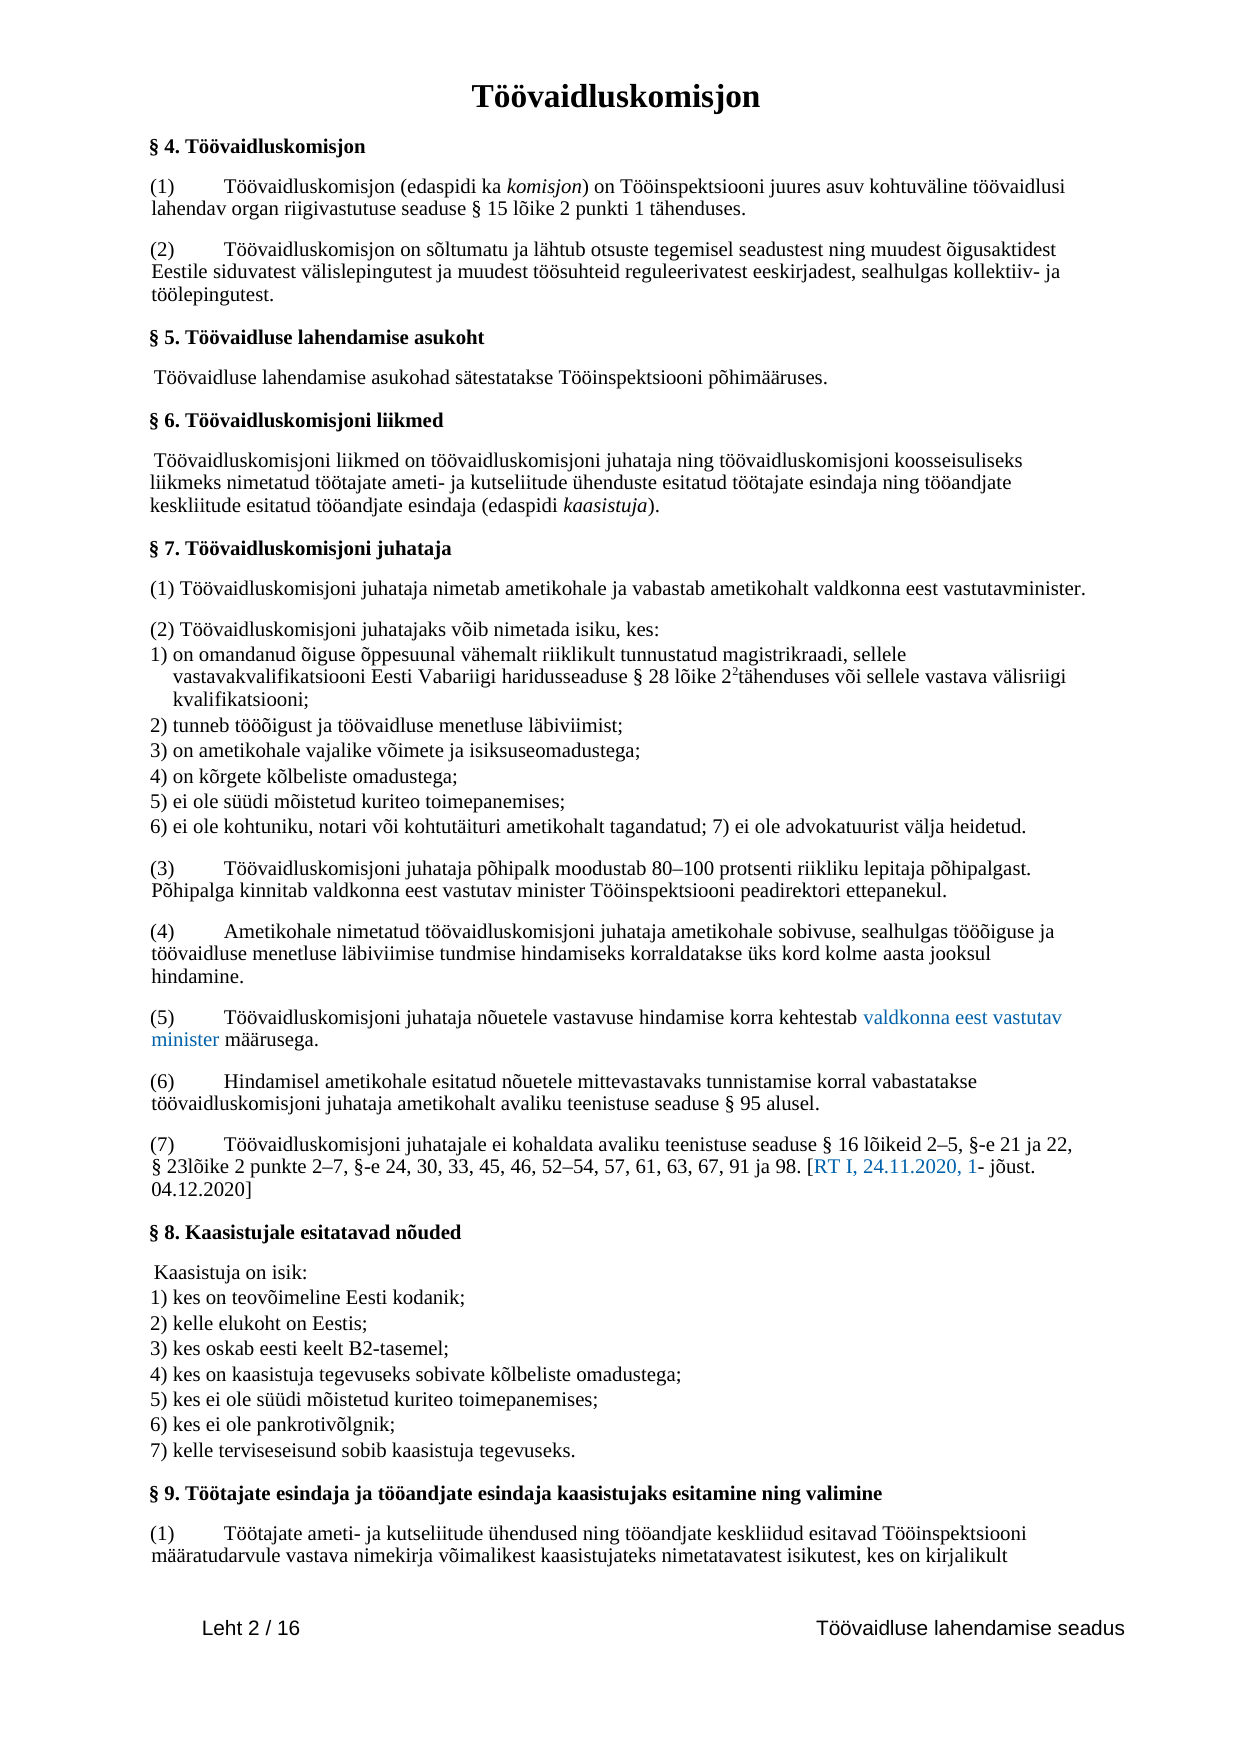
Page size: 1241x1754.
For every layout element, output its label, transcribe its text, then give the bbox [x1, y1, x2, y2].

list Töövaidluskomisjoni juhataja nimetab ametikohale ja vabastab ametikohalt valdkonna eest vastutavminister. [150, 577, 1088, 599]
list ei ole süüdi mõistetud kuriteo toimepanemises; [150, 791, 1088, 813]
list Töövaidluskomisjon (edaspidi ka komisjon) on Tööinspektsiooni juures asuv kohtuväline töövaidlusi lahendav organ riigivastutuse seaduse § 15 lõike 2 punkti 1 tähenduses. [150, 175, 1083, 220]
list kes ei ole süüdi mõistetud kuriteo toimepanemises; [150, 1388, 1088, 1411]
list on kõrgete kõlbeliste omadustega; [150, 765, 1088, 787]
list kes on kaasistuja tegevuseks sobivate kõlbeliste omadustega; [150, 1363, 1088, 1385]
list on ametikohale vajalike võimete ja isiksuseomadustega; [150, 740, 1088, 762]
list Töövaidluskomisjoni juhataja põhipalk moodustab 80–100 protsenti riikliku lepitaja põhipalgast. Põhipalga kinnitab valdkonna eest vastutav minister Tööinspektsiooni peadirektori ettepanekul. [150, 857, 1088, 902]
subtitle § 9. Töötajate esindaja ja tööandjate esindaja kaasistujaks esitamine ning valimine [148, 1481, 1090, 1504]
list Hindamisel ametikohale esitatud nõuetele mittevastavaks tunnistamise korral vabastatakse töövaidluskomisjoni juhataja ametikohalt avaliku teenistuse seaduse § 95 alusel. [150, 1070, 1088, 1115]
list on omandanud õiguse õppesuunal vähemalt riiklikult tunnustatud magistrikraadi, sellele vastavakvalifikatsiooni Eesti Vabariigi haridusseaduse § 28 lõike 22tähenduses või sellele vastava välisriigi kvalifikatsiooni; [150, 644, 1088, 711]
list Töövaidluskomisjoni juhataja nõuetele vastavuse hindamise korra kehtestab valdkonna eest vastutav minister määrusega. [150, 1007, 1088, 1051]
subtitle § 4. Töövaidluskomisjon [148, 133, 1090, 158]
list kelle terviseseisund sobib kaasistuja tegevuseks. [150, 1439, 1088, 1462]
list kes on teovõimeline Eesti kodanik; [150, 1287, 1088, 1309]
list Töövaidluskomisjoni juhatajaks võib nimetada isiku, kes: [150, 618, 1088, 641]
list kelle elukoht on Eestis; [150, 1312, 1088, 1334]
list Töövaidluskomisjon on sõltumatu ja lähtub otsuste tegemisel seadustest ning muudest õigusaktidest Eestile siduvatest välislepingutest ja muudest töösuhteid reguleerivatest eeskirjadest, sealhulgas kollektiiv- ja töölepingutest. [150, 239, 1083, 306]
text Töövaidluse lahendamise asukohad sätestatakse Tööinspektsiooni põhimääruses. [148, 367, 1088, 389]
subtitle § 6. Töövaidluskomisjoni liikmed [148, 408, 1090, 432]
subtitle Töövaidluskomisjon [150, 76, 1081, 114]
list ei ole kohtuniku, notari või kohtutäituri ametikohalt tagandatud; 7) ei ole advokatuurist välja heidetud. [150, 816, 1088, 838]
list kes ei ole pankrotivõlgnik; [150, 1414, 1088, 1436]
subtitle § 8. Kaasistujale esitatavad nõuded [148, 1220, 1090, 1244]
list tunneb tööõigust ja töövaidluse menetluse läbiviimist; [150, 714, 1088, 737]
subtitle § 7. Töövaidluskomisjoni juhataja [148, 535, 1090, 559]
text Töövaidluskomisjoni liikmed on töövaidluskomisjoni juhataja ning töövaidluskomisjoni koosseisuliseks liikmeks nimetatud töötajate ameti- ja kutseliitude ühenduste esitatud töötajate esindaja ning tööandjate keskliitude esitatud tööandjate esindaja (edaspidi kaasistuja). [148, 449, 1088, 517]
text § 5. Töövaidluse lahendamise asukoht [148, 325, 1090, 349]
list Töövaidluskomisjoni juhatajale ei kohaldata avaliku teenistuse seaduse § 16 lõikeid 2–5, §-e 21 ja 22, § 23lõike 2 punkte 2–7, §-e 24, 30, 33, 45, 46, 52–54, 57, 61, 63, 67, 91 ja 98. [RT I, 24.11.2020, 1- jõust. 04.12.2020] [150, 1134, 1088, 1201]
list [150, 1522, 1088, 1567]
list kes oskab eesti keelt B2-tasemel; [150, 1338, 1088, 1360]
list Ametikohale nimetatud töövaidluskomisjoni juhataja ametikohale sobivuse, sealhulgas tööõiguse ja töövaidluse menetluse läbiviimise tundmise hindamiseks korraldatakse üks kord kolme aasta jooksul hindamine. [150, 921, 1088, 988]
text Kaasistuja on isik: [148, 1261, 1088, 1284]
